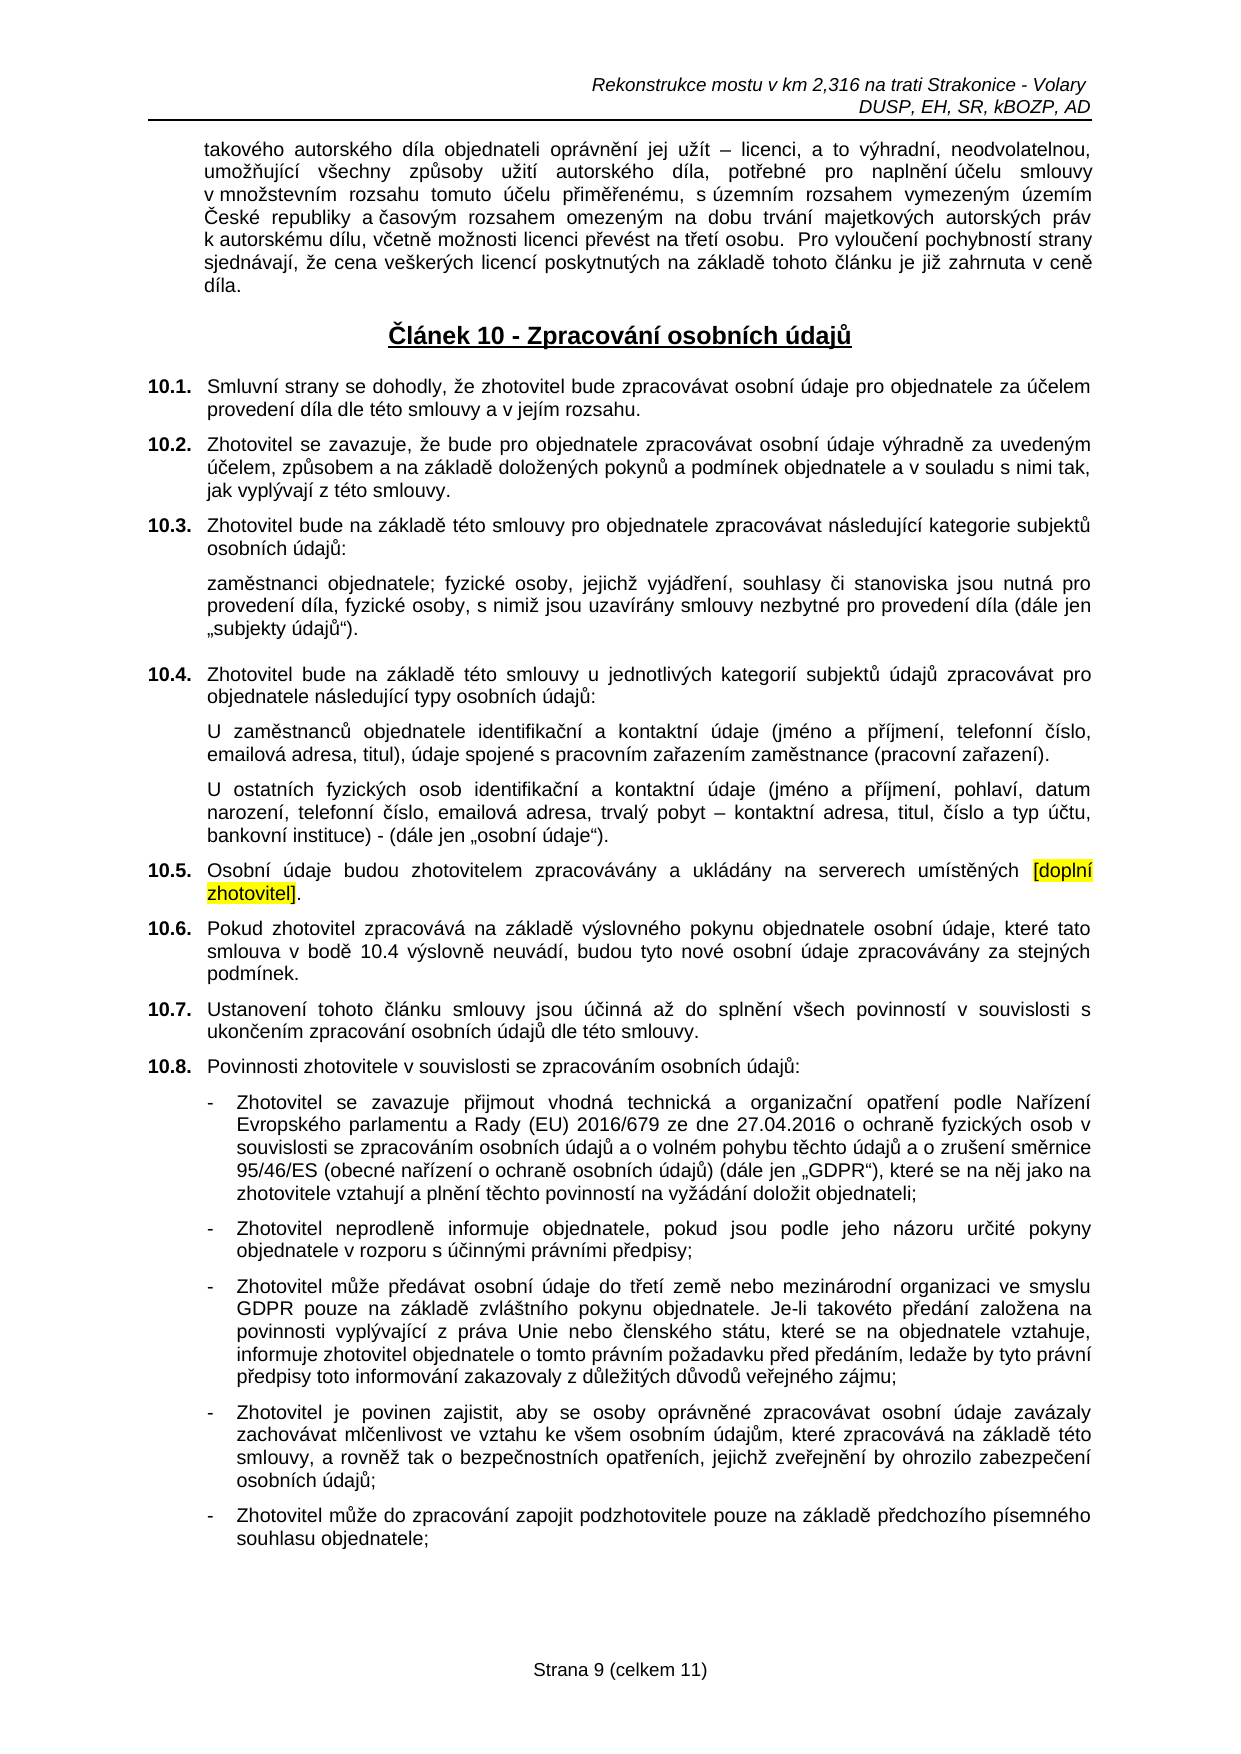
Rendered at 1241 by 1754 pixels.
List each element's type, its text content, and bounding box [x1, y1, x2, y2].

text - Zhotovitel se zavazuje přijmout vhodná technická a organizační opatření podle Nařízení Evropského parlamentu a Rady (EU) 2016/679 ze dne 27.04.2016 o ochraně fyzických osob v souvislosti se zpracováním osobních údajů a o volném pohybu těchto údajů a o zrušení směrnice 95/46/ES (obecné nařízení o ochraně osobních údajů) (dále jen „GDPR“), které se na něj jako na zhotovitele vztahují a plnění těchto povinností na vyžádání doložit objednateli; [207, 1091, 1092, 1204]
text - Zhotovitel je povinen zajistit, aby se osoby oprávněné zpracovávat osobní údaje zavázaly zachovávat mlčenlivost ve vztahu ke všem osobním údajům, které zpracovává na základě této smlouvy, a rovněž tak o bezpečnostních opatřeních, jejichž zveřejnění by ohrozilo zabezpečení osobních údajů; [207, 1401, 1092, 1491]
text zaměstnanci objednatele; fyzické osoby, jejichž vyjádření, souhlasy či stanoviska jsou nutná pro provedení díla, fyzické osoby, s nimiž jsou uzavírány smlouvy nezbytné pro provedení díla (dále jen „subjekty údajů“). [207, 572, 1092, 640]
text 10.2. Zhotovitel se zavazuje, že bude pro objednatele zpracovávat osobní údaje výhradně za uvedeným účelem, způsobem a na základě doložených pokynů a podmínek objednatele a v souladu s nimi tak, jak vyplývají z této smlouvy. [148, 433, 1092, 501]
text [148, 137, 1092, 296]
text 10.7. Ustanovení tohoto článku smlouvy jsou účinná až do splnění všech povinností v souvislosti s ukončením zpracování osobních údajů dle této smlouvy. [148, 997, 1092, 1043]
text 10.4. Zhotovitel bude na základě této smlouvy u jednotlivých kategorií subjektů údajů zpracovávat pro objednatele následující typy osobních údajů: [148, 662, 1092, 708]
subtitle Článek 10 - Zpracování osobních údajů [148, 321, 1092, 350]
text - Zhotovitel může do zpracování zapojit podzhotovitele pouze na základě předchozího písemného souhlasu objednatele; [207, 1504, 1092, 1549]
text 10.3. Zhotovitel bude na základě této smlouvy pro objednatele zpracovávat následující kategorie subjektů osobních údajů: [148, 514, 1092, 559]
text - Zhotovitel může předávat osobní údaje do třetí země nebo mezinárodní organizaci ve smyslu GDPR pouze na základě zvláštního pokynu objednatele. Je-li takovéto předání založena na povinnosti vyplývající z práva Unie nebo členského státu, které se na objednatele vztahuje, informuje zhotovitel objednatele o tomto právním požadavku před předáním, ledaže by tyto právní předpisy toto informování zakazovaly z důležitých důvodů veřejného zájmu; [207, 1274, 1092, 1388]
text U ostatních fyzických osob identifikační a kontaktní údaje (jméno a příjmení, pohlaví, datum narození, telefonní číslo, emailová adresa, trvalý pobyt – kontaktní adresa, titul, číslo a typ účtu, bankovní instituce) - (dále jen „osobní údaje“). [207, 778, 1092, 846]
text 10.8. Povinnosti zhotovitele v souvislosti se zpracováním osobních údajů: [148, 1055, 1092, 1078]
text 10.5. Osobní údaje budou zhotovitelem zpracovávány a ukládány na serverech umístěných [doplní zhotovitel]. [148, 859, 1092, 904]
text - Zhotovitel neprodleně informuje objednatele, pokud jsou podle jeho názoru určité pokyny objednatele v rozporu s účinnými právními předpisy; [207, 1217, 1092, 1262]
text 10.6. Pokud zhotovitel zpracovává na základě výslovného pokynu objednatele osobní údaje, které tato smlouva v bodě 10.4 výslovně neuvádí, budou tyto nové osobní údaje zpracovávány za stejných podmínek. [148, 917, 1092, 985]
text 10.1. Smluvní strany se dohodly, že zhotovitel bude zpracovávat osobní údaje pro objednatele za účelem provedení díla dle této smlouvy a v jejím rozsahu. [148, 375, 1092, 421]
text U zaměstnanců objednatele identifikační a kontaktní údaje (jméno a příjmení, telefonní číslo, emailová adresa, titul), údaje spojené s pracovním zařazením zaměstnance (pracovní zařazení). [207, 720, 1092, 766]
